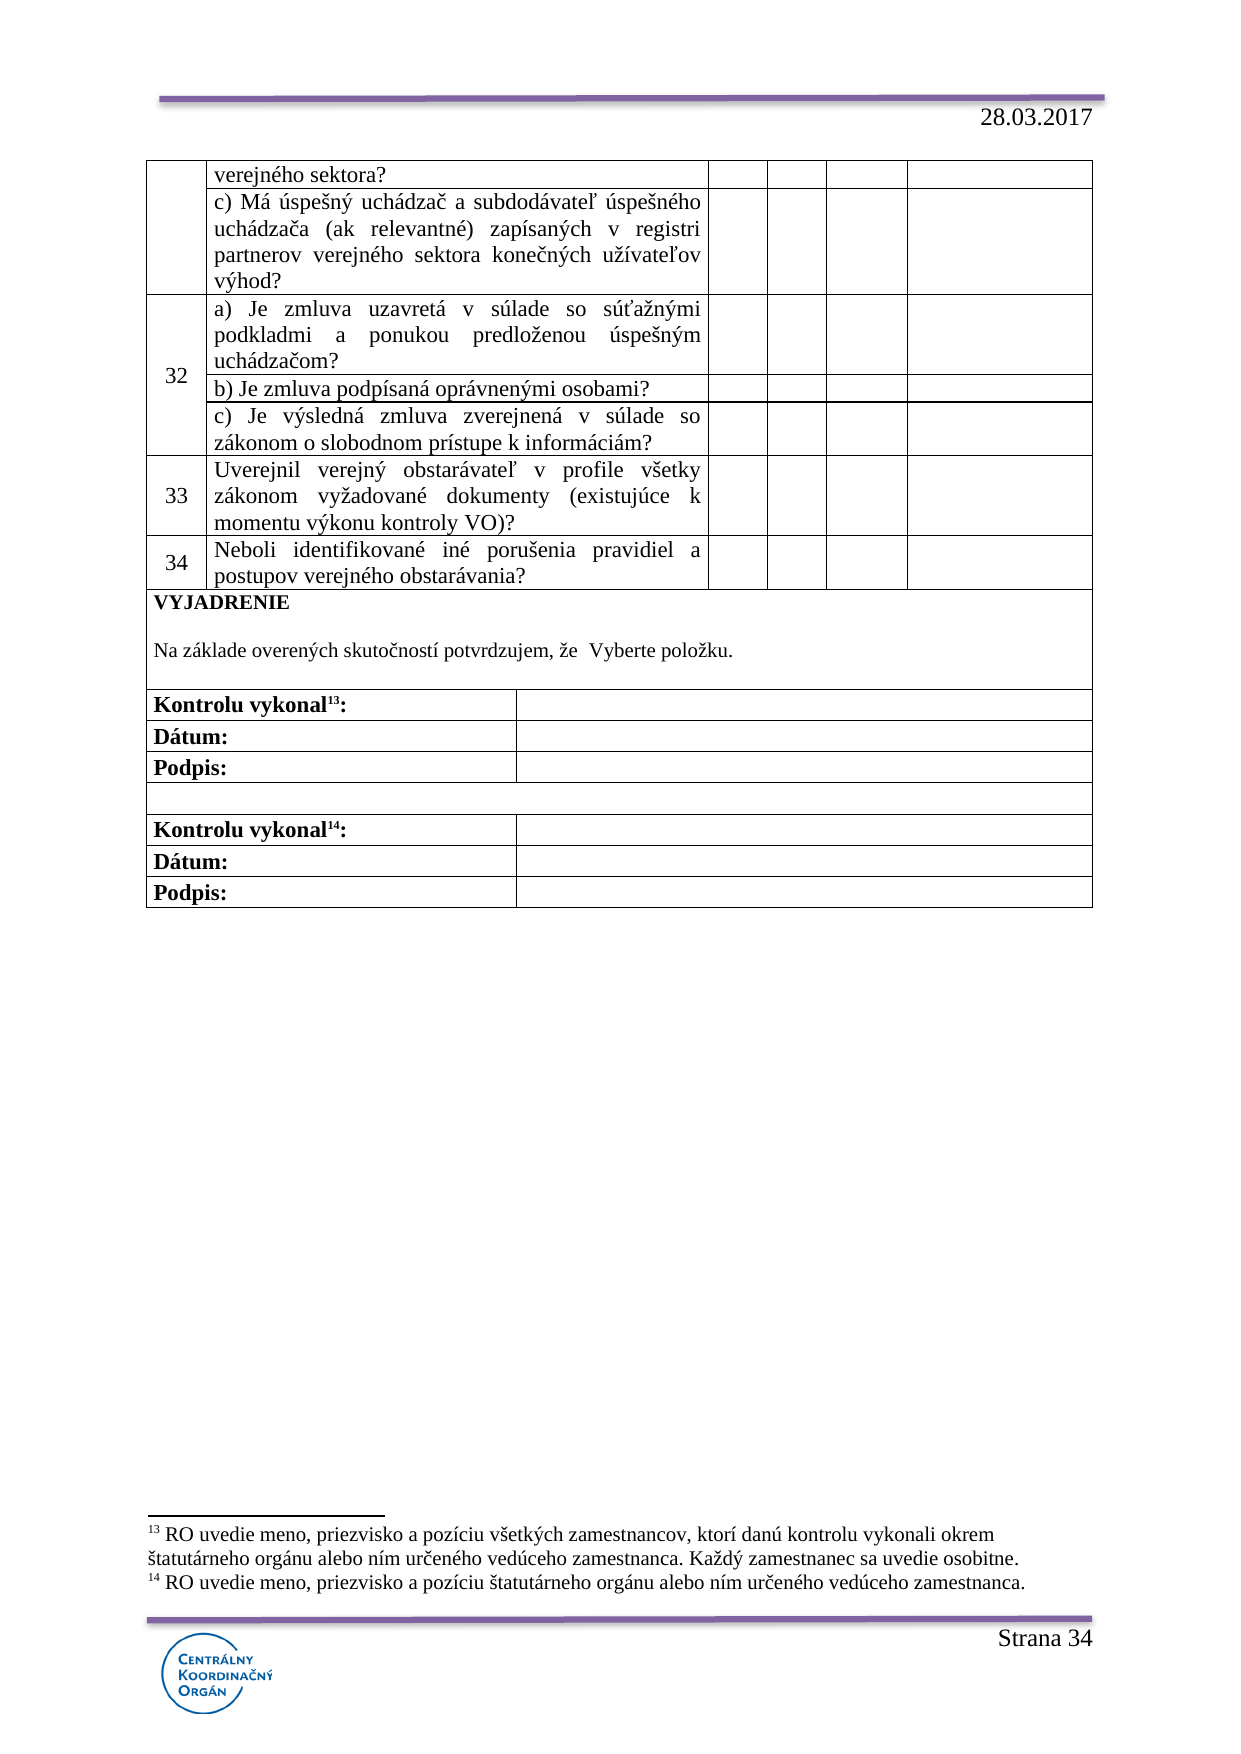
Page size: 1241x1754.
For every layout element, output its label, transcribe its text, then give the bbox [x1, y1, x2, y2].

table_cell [207, 161, 708, 187]
table_cell [709, 456, 767, 535]
table_cell [768, 403, 826, 455]
table_cell 34 [147, 536, 206, 589]
table_cell [908, 536, 1092, 589]
table_cell [768, 456, 826, 535]
table_cell [768, 189, 826, 294]
table_cell [709, 375, 767, 401]
table_cell Podpis: [147, 877, 516, 907]
table_cell Kontrolu vykonal: [147, 690, 516, 720]
table_cell 32 [147, 295, 206, 455]
table_cell Kontrolu vykonal: [147, 815, 516, 845]
table_cell [709, 161, 767, 187]
table_cell [827, 161, 907, 187]
table_cell [908, 403, 1092, 455]
picture [159, 1631, 272, 1713]
table_cell Uverejnil verejný obstarávateľ v profile všetky zákonom vyžadované dokumenty (existujúce k momentu výkonu kontroly VO)? [207, 456, 708, 535]
table_cell [908, 375, 1092, 401]
table_cell 33 [147, 456, 206, 535]
table_cell [827, 295, 907, 374]
table_cell [908, 189, 1092, 294]
table_cell Dátum: [147, 846, 516, 876]
table_cell VYJADRENIE Na základe overených skutočností potvrdzujem, že [147, 590, 1092, 688]
table_cell [709, 403, 767, 455]
table_cell [908, 456, 1092, 535]
table_cell [517, 815, 1092, 845]
table_cell c) Má úspešný uchádzač a subdodávateľ úspešného uchádzača (ak relevantné) zapísaných v registri partnerov verejného sektora konečných užívateľov výhod? [207, 189, 708, 294]
table_cell c) Je výsledná zmluva zverejnená v súlade so zákonom o slobodnom prístupe k informáciám? [207, 403, 708, 455]
table_cell [908, 295, 1092, 374]
table_cell [517, 846, 1092, 876]
table_cell [517, 690, 1092, 720]
table_cell b) Je zmluva podpísaná oprávnenými osobami? [207, 375, 708, 401]
table_cell [768, 375, 826, 401]
table_cell Dátum: [147, 721, 516, 751]
table_cell [709, 295, 767, 374]
table_cell [827, 189, 907, 294]
table_cell [827, 403, 907, 455]
table_cell [827, 536, 907, 589]
table_cell [709, 189, 767, 294]
table_cell Podpis: [147, 752, 516, 782]
table_cell a) Je zmluva uzavretá v súlade so súťažnými podkladmi a ponukou predloženou úspešným uchádzačom? [207, 295, 708, 374]
table_cell [517, 721, 1092, 751]
table_cell Neboli identifikované iné porušenia pravidiel a postupov verejného obstarávania? [207, 536, 708, 589]
table_cell [827, 456, 907, 535]
table_cell [908, 161, 1092, 187]
table_cell [768, 161, 826, 187]
table_cell [827, 375, 907, 401]
table_cell [768, 295, 826, 374]
table_cell [768, 536, 826, 589]
table_cell [147, 783, 1092, 813]
table_cell [517, 877, 1092, 907]
table_cell [517, 752, 1092, 782]
table_cell [709, 536, 767, 589]
